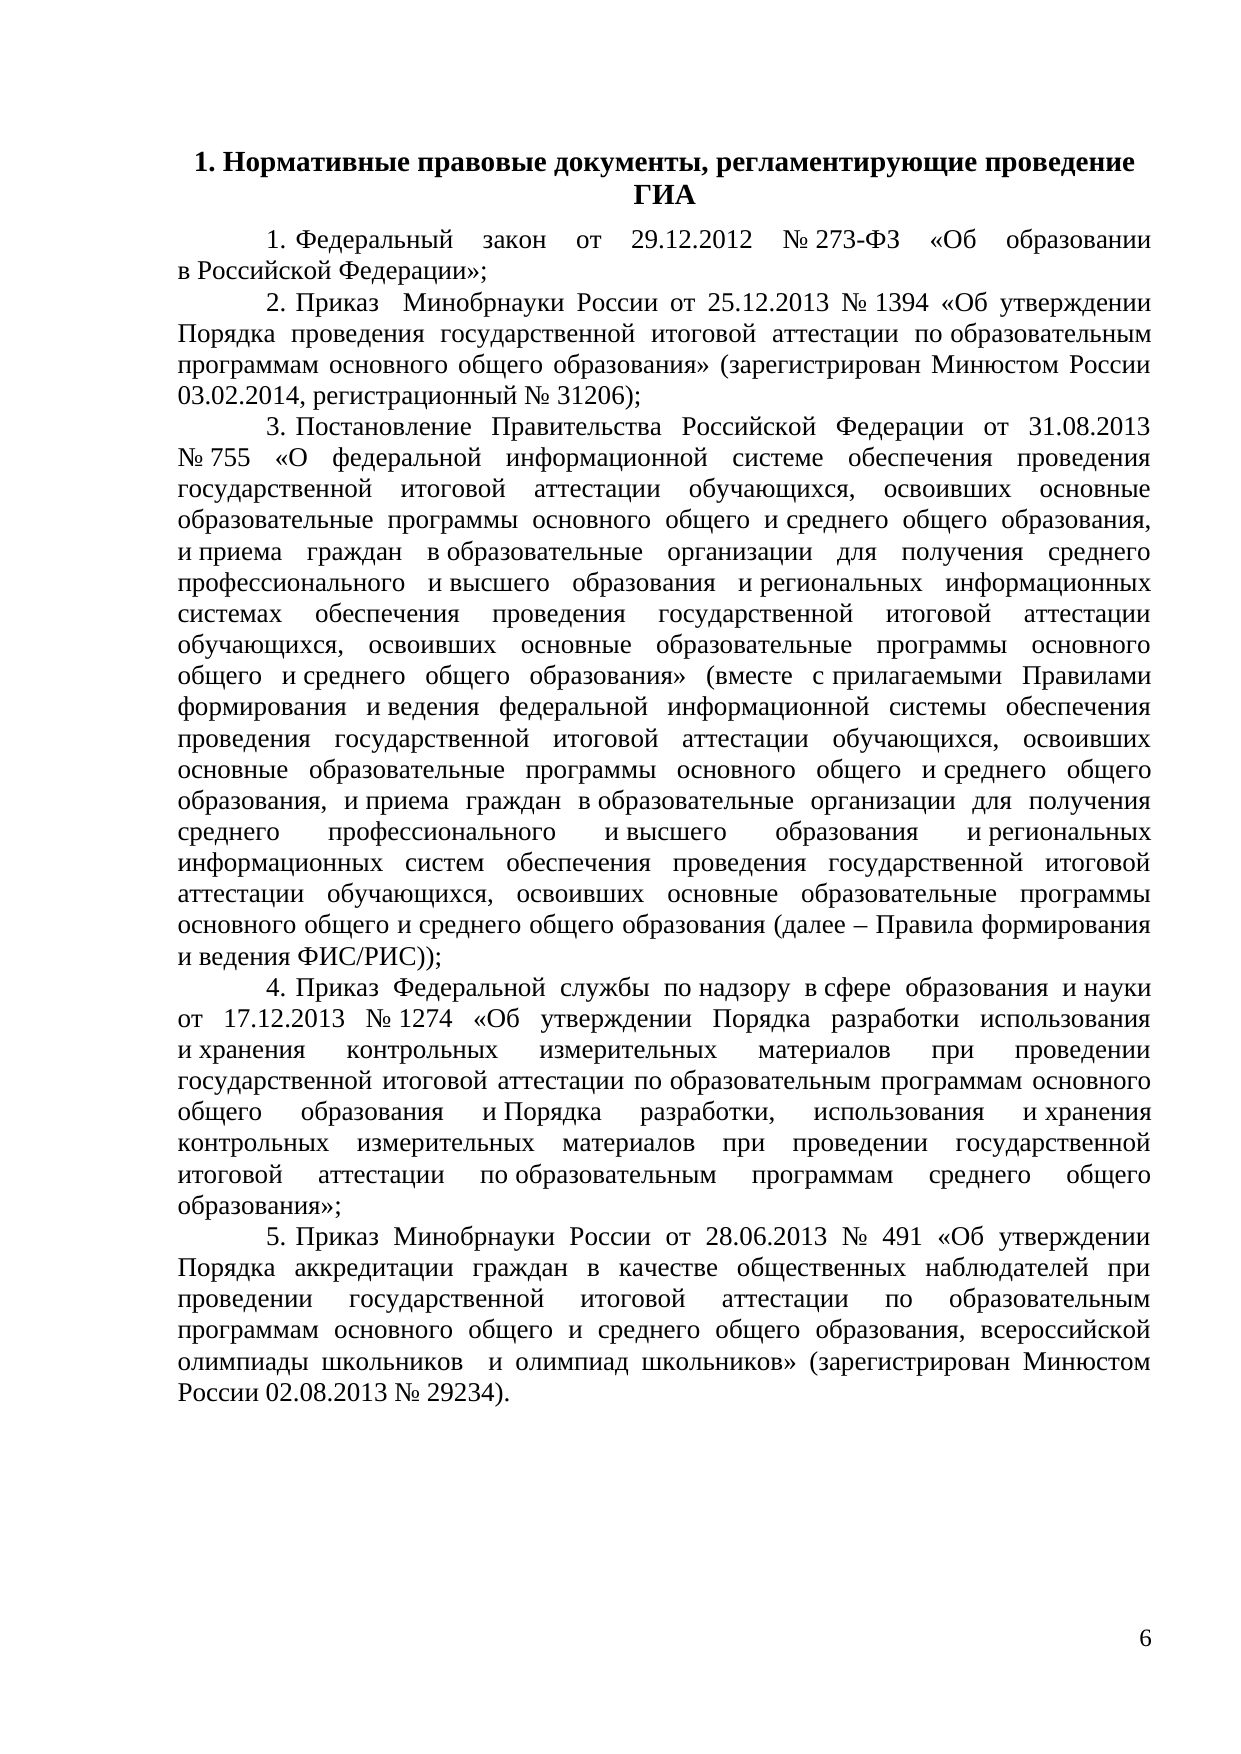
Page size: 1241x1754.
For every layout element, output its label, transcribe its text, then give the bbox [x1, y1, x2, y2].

list Приказ Федеральной службы по надзору в сфере образования и науки от 17.12.2013 № 1274 «Об утверждении Порядка разработки использования и хранения контрольных измерительных материалов при проведении государственной итоговой аттестации по образовательным программам основного общего образования и Порядка разработки, использования и хранения контрольных измерительных материалов при проведении государственной итоговой аттестации по образовательным программам среднего общего образования»; [177, 971, 1152, 1220]
list Федеральный закон от 29.12.2012 № 273-ФЗ «Об образовании в Российской Федерации»; [177, 223, 1152, 286]
list Приказ Минобрнауки России от 25.12.2013 № 1394 «Об утверждении Порядка проведения государственной итоговой аттестации по образовательным программам основного общего образования» (зарегистрирован Минюстом России 03.02.2014, регистрационный № 31206); [177, 286, 1152, 410]
list Постановление Правительства Российской Федерации от 31.08.2013 № 755 «О федеральной информационной системе обеспечения проведения государственной итоговой аттестации обучающихся, освоивших основные образовательные программы основного общего и среднего общего образования, и приема граждан в образовательные организации для получения среднего профессионального и высшего образования и региональных информационных системах обеспечения проведения государственной итоговой аттестации обучающихся, освоивших основные образовательные программы основного общего и среднего общего образования» (вместе с прилагаемыми Правилами формирования и ведения федеральной информационной системы обеспечения проведения государственной итоговой аттестации обучающихся, освоивших основные образовательные программы основного общего и среднего общего образования, и приема граждан в образовательные организации для получения среднего профессионального и высшего образования и региональных информационных систем обеспечения проведения государственной итоговой аттестации обучающихся, освоивших основные образовательные программы основного общего и среднего общего образования (далее – Правила формирования и ведения ФИС/РИС)); [177, 410, 1152, 971]
list Приказ Минобрнауки России от 28.06.2013 № 491 «Об утверждении Порядка аккредитации граждан в качестве общественных наблюдателей при проведении государственной итоговой аттестации по образовательным программам основного общего и среднего общего образования, всероссийской олимпиады школьников и олимпиад школьников» (зарегистрирован Минюстом России 02.08.2013 № 29234). [177, 1220, 1152, 1407]
subtitle 1. Нормативные правовые документы, регламентирующие проведение ГИА [177, 144, 1152, 211]
